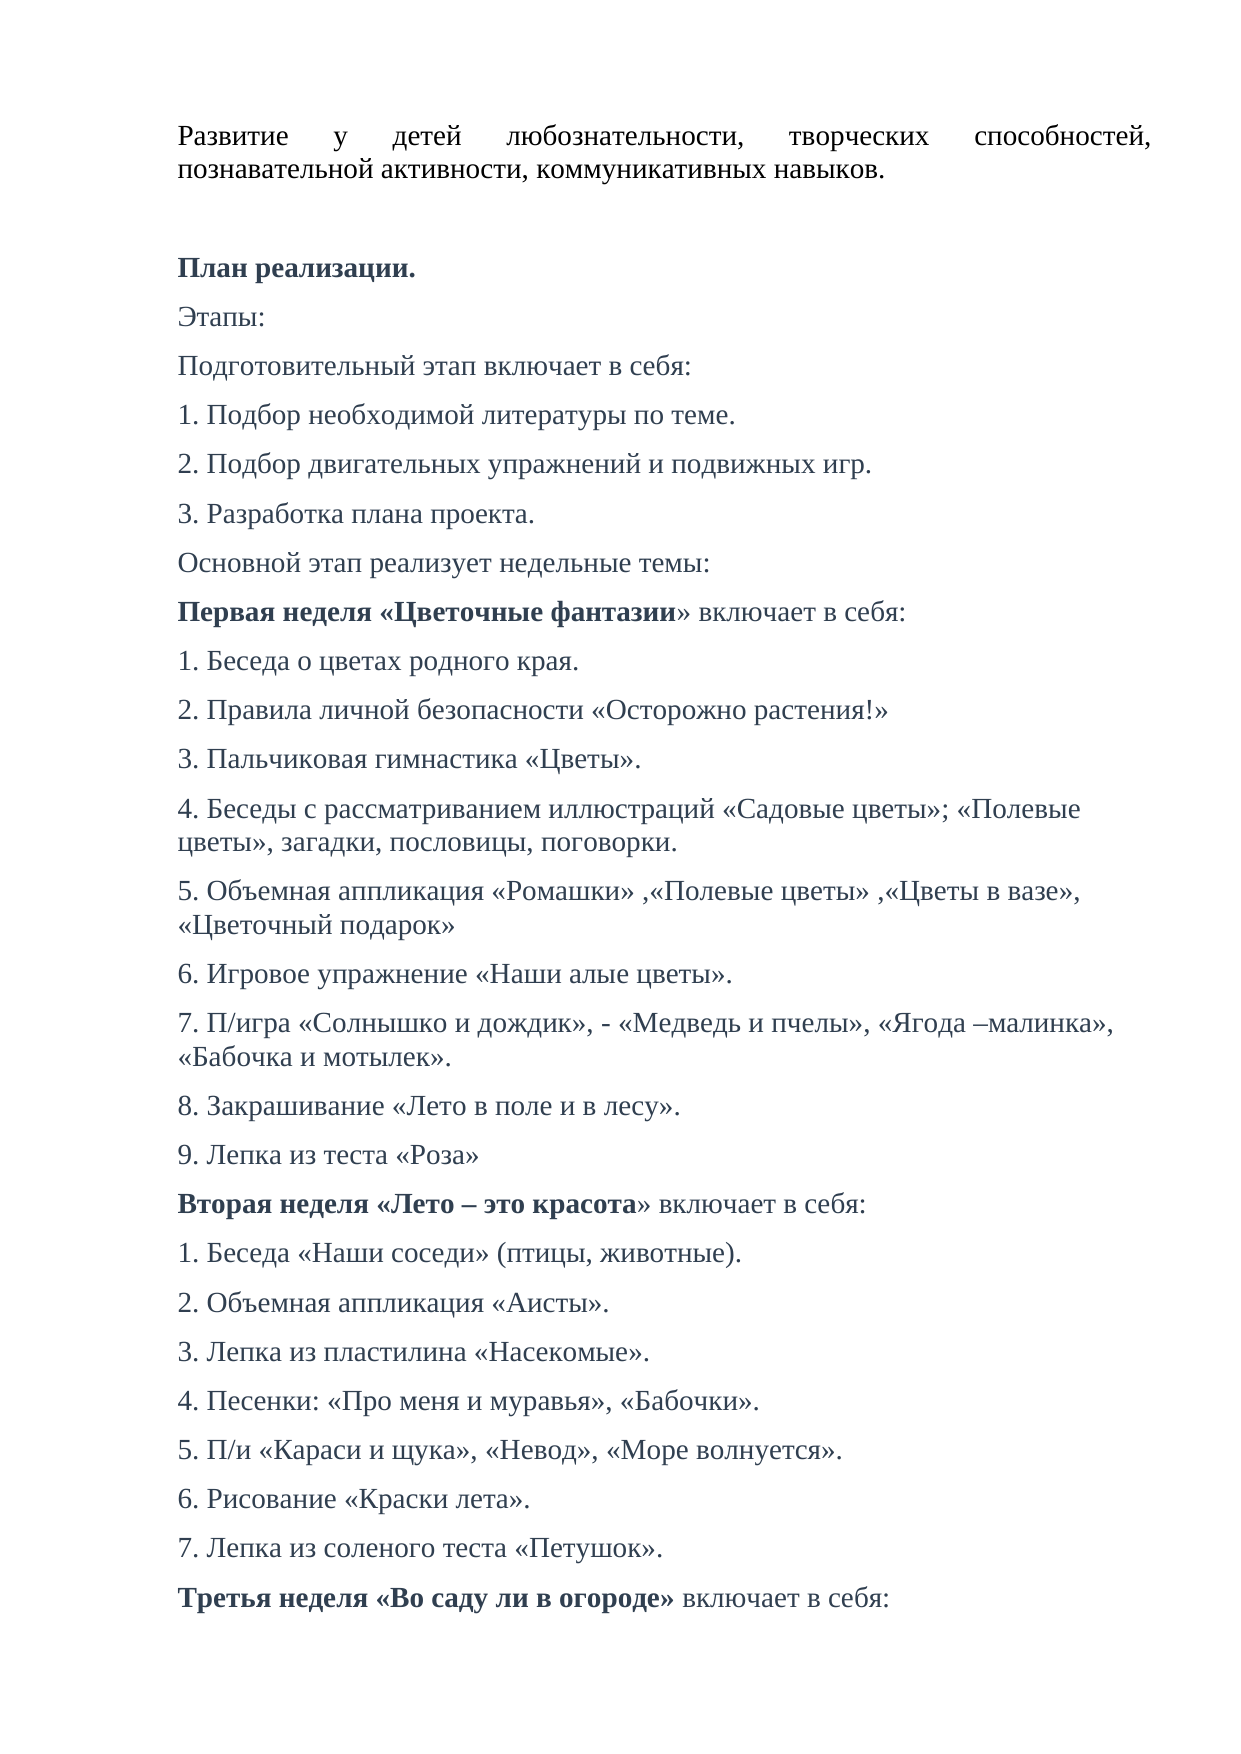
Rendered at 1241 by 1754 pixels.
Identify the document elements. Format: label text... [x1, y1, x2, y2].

text План реализации. [177, 250, 1152, 283]
text Первая неделя «Цветочные фантазии» включает в себя: [177, 594, 1152, 628]
text Развитие у детей любознательности, творческих способностей, познавательной активности, коммуникативных навыков. [177, 118, 1152, 185]
text 3. Разработка плана проекта. [177, 496, 1152, 529]
text 6. Рисование «Краски лета». [177, 1481, 1152, 1515]
text 4. Песенки: «Про меня и муравья», «Бабочки». [177, 1383, 1152, 1417]
text 4. Беседы с рассматриванием иллюстраций «Садовые цветы»; «Полевые цветы», загадки, пословицы, поговорки. [177, 791, 1152, 858]
text 5. Объемная аппликация «Ромашки» ,«Полевые цветы» ,«Цветы в вазе», «Цветочный подарок» [177, 873, 1152, 941]
text Подготовительный этап включает в себя: [177, 348, 1152, 382]
text Вторая неделя «Лето – это красота» включает в себя: [177, 1186, 1152, 1220]
text 3. Лепка из пластилина «Насекомые». [177, 1334, 1152, 1367]
text 7. П/игра «Солнышко и дождик», - «Медведь и пчелы», «Ягода –малинка», «Бабочка и мотылек». [177, 1005, 1152, 1072]
text 2. Правила личной безопасности «Осторожно растения!» [177, 692, 1152, 726]
text 1. Беседа «Наши соседи» (птицы, животные). [177, 1236, 1152, 1269]
text 5. П/и «Караси и щука», «Невод», «Море волнуется». [177, 1432, 1152, 1466]
text 1. Подбор необходимой литературы по теме. [177, 397, 1152, 431]
text Этапы: [177, 299, 1152, 333]
text 2. Подбор двигательных упражнений и подвижных игр. [177, 447, 1152, 480]
text 2. Объемная аппликация «Аисты». [177, 1285, 1152, 1318]
text 1. Беседа о цветах родного края. [177, 643, 1152, 677]
text Третья неделя «Во саду ли в огороде» включает в себя: [177, 1580, 1152, 1613]
text 3. Пальчиковая гимнастика «Цветы». [177, 742, 1152, 775]
text 8. Закрашивание «Лето в поле и в лесу». [177, 1088, 1152, 1122]
text 9. Лепка из теста «Роза» [177, 1137, 1152, 1171]
text 6. Игровое упражнение «Наши алые цветы». [177, 956, 1152, 990]
text 7. Лепка из соленого теста «Петушок». [177, 1531, 1152, 1564]
text Основной этап реализует недельные темы: [177, 545, 1152, 578]
